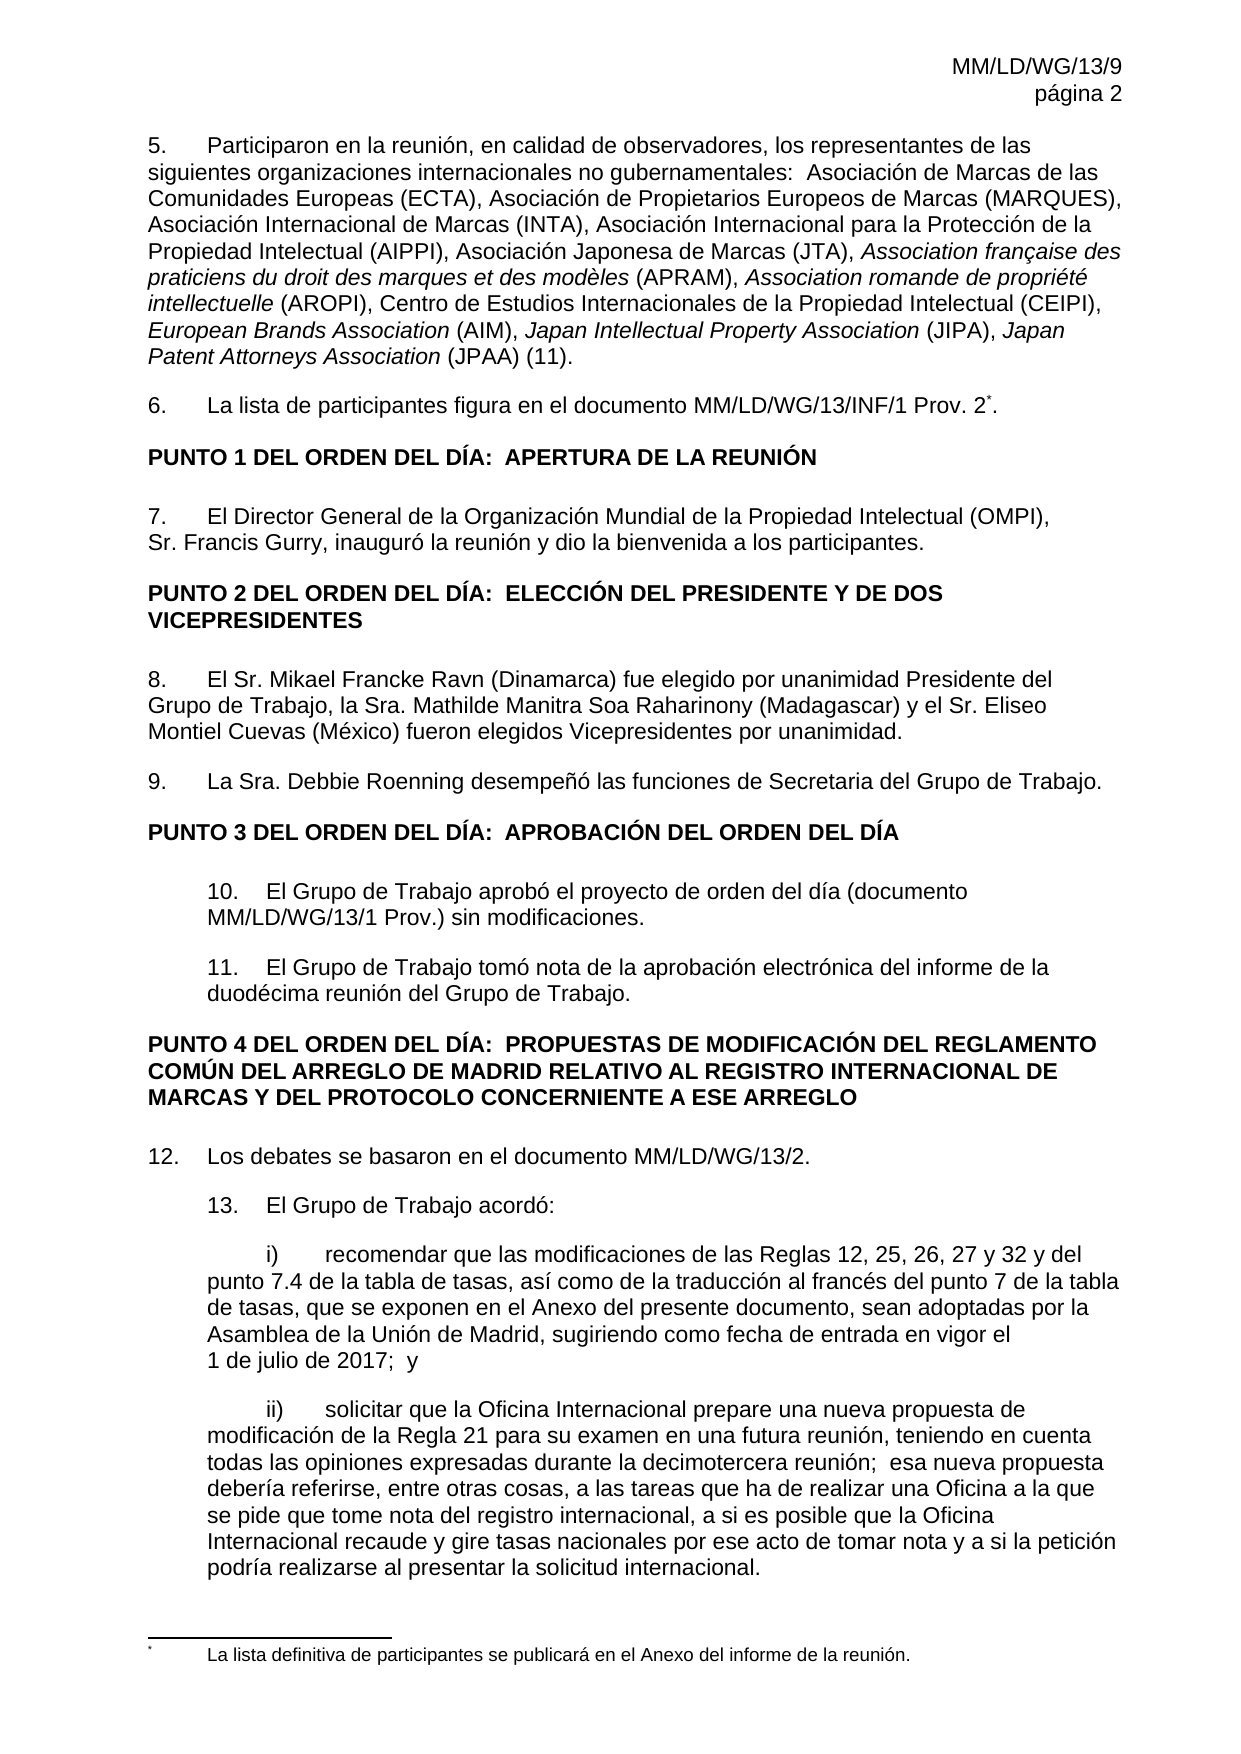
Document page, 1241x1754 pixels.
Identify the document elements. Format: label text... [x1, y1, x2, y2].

text El Director General de la Organización Mundial de la Propiedad Intelectual (OMPI), Sr. Francis Gurry, inauguró la reunión y dio la bienvenida a los participantes. [148, 503, 1122, 555]
subtitle PUNTO 1 DEL ORDEN DEL DÍA: APERTURA DE LA REUNIÓN [148, 444, 1122, 470]
text El Grupo de Trabajo acordó: [207, 1192, 1122, 1218]
subtitle PUNTO 3 DEL ORDEN DEL DÍA: APROBACIÓN DEL ORDEN DEL DÍA [148, 819, 1122, 845]
text Los debates se basaron en el documento MM/LD/WG/13/2. [148, 1143, 1122, 1169]
subtitle PUNTO 4 DEL ORDEN DEL DÍA: PROPUESTAS DE MODIFICACIÓN DEL REGLAMENTO COMÚN DEL ARREGLO DE MADRID RELATIVO AL REGISTRO INTERNACIONAL DE MARCAS Y DEL PROTOCOLO CONCERNIENTE A ESE ARREGLO [148, 1031, 1122, 1110]
text La Sra. Debbie Roenning desempeñó las funciones de Secretaria del Grupo de Trabajo. [148, 768, 1122, 794]
list solicitar que la Oficina Internacional prepare una nueva propuesta de modificación de la Regla 21 para su examen en una futura reunión, teniendo en cuenta todas las opiniones expresadas durante la decimotercera reunión; esa nueva propuesta debería referirse, entre otras cosas, a las tareas que ha de realizar una Oficina a la que se pide que tome nota del registro internacional, a si es posible que la Oficina Internacional recaude y gire tasas nacionales por ese acto de tomar nota y a si la petición podría realizarse al presentar la solicitud internacional. [207, 1396, 1122, 1581]
text Participaron en la reunión, en calidad de observadores, los representantes de las siguientes organizaciones internacionales no gubernamentales: Asociación de Marcas de las Comunidades Europeas (ECTA), Asociación de Propietarios Europeos de Marcas (MARQUES), Asociación Internacional de Marcas (INTA), Asociación Internacional para la Protección de la Propiedad Intelectual (AIPPI), Asociación Japonesa de Marcas (JTA), Association française des praticiens du droit des marques et des modèles (APRAM), Association romande de propriété intellectuelle (AROPI), Centro de Estudios Internacionales de la Propiedad Intelectual (CEIPI), European Brands Association (AIM), Japan Intellectual Property Association (JIPA), Japan Patent Attorneys Association (JPAA) (11). [148, 132, 1122, 369]
list recomendar que las modificaciones de las Reglas 12, 25, 26, 27 y 32 y del punto 7.4 de la tabla de tasas, así como de la traducción al francés del punto 7 de la tabla de tasas, que se exponen en el Anexo del presente documento, sean adoptadas por la Asamblea de la Unión de Madrid, sugiriendo como fecha de entrada en vigor el 1 de julio de 2017; y [207, 1241, 1122, 1373]
subtitle PUNTO 2 DEL ORDEN DEL DÍA: ELECCIÓN DEL PRESIDENTE Y DE DOS VICEPRESIDENTES [148, 580, 1122, 633]
text El Grupo de Trabajo aprobó el proyecto de orden del día (documento MM/LD/WG/13/1 Prov.) sin modificaciones. [207, 878, 1122, 931]
text El Grupo de Trabajo tomó nota de la aprobación electrónica del informe de la duodécima reunión del Grupo de Trabajo. [207, 953, 1122, 1006]
text La lista de participantes figura en el documento MM/LD/WG/13/INF/1 Prov. 2. [148, 392, 1122, 419]
text El Sr. Mikael Francke Ravn (Dinamarca) fue elegido por unanimidad Presidente del Grupo de Trabajo, la Sra. Mathilde Manitra Soa Raharinony (Madagascar) y el Sr. Eliseo Montiel Cuevas (México) fueron elegidos Vicepresidentes por unanimidad. [148, 666, 1122, 745]
